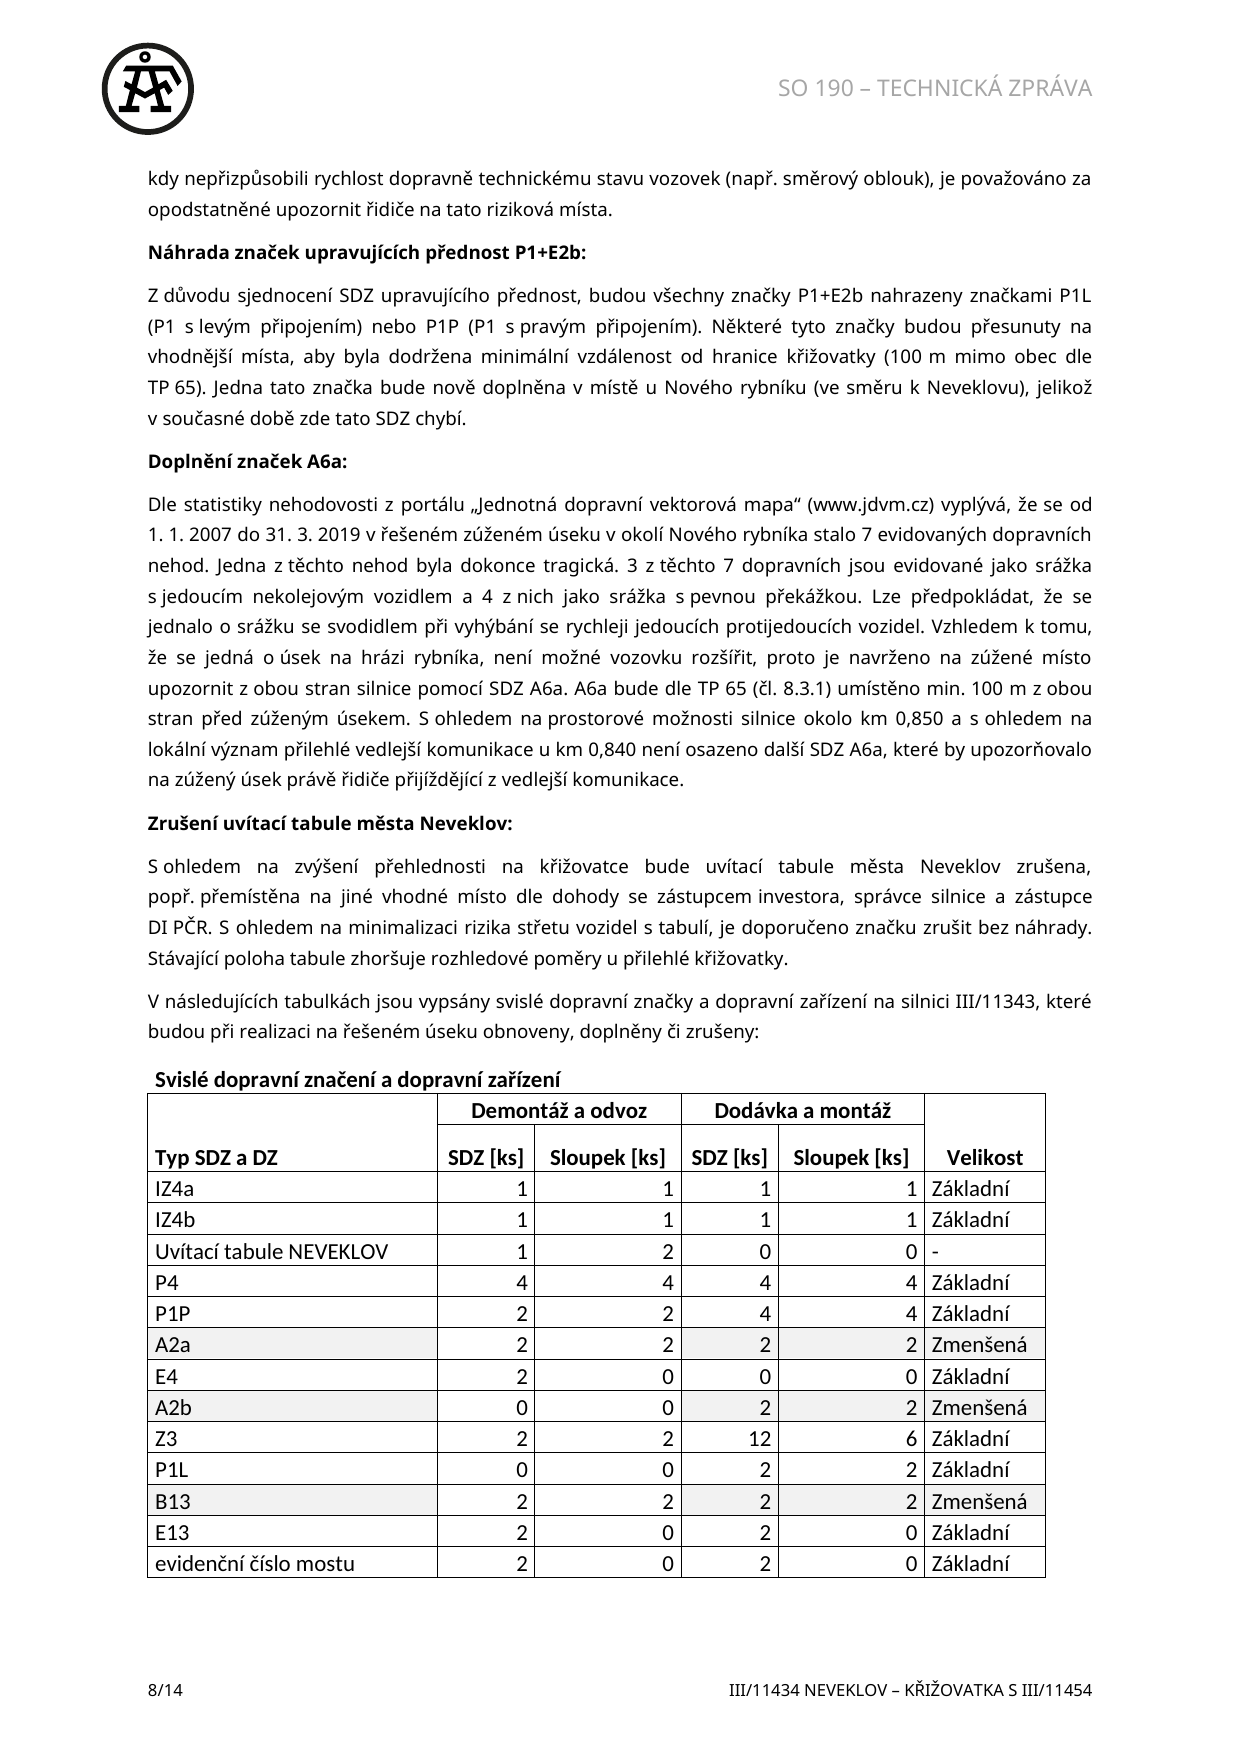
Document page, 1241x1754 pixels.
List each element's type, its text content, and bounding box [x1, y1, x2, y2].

table_cell 2 [438, 1547, 534, 1577]
text Doplnění značek A6a: [148, 448, 1092, 473]
table_cell 4 [779, 1297, 924, 1327]
table_cell E4 [148, 1360, 437, 1390]
table_cell Základní [925, 1172, 1045, 1202]
table_cell P1P [148, 1297, 437, 1327]
table_cell 0 [779, 1235, 924, 1265]
table_cell 0 [779, 1360, 924, 1390]
table_cell E13 [148, 1516, 437, 1546]
table_cell 2 [535, 1297, 681, 1327]
table_cell Typ SDZ a DZ [148, 1094, 437, 1171]
table_cell 0 [535, 1516, 681, 1546]
table_cell 1 [779, 1203, 924, 1233]
table_cell 2 [682, 1391, 778, 1421]
text V následujících tabulkách jsou vypsány svislé dopravní značky a dopravní zařízení na silnici III/11343, které budou při realizaci na řešeném úseku obnoveny, doplněny či zrušeny: [148, 988, 1092, 1044]
table_cell 4 [682, 1297, 778, 1327]
table_cell B13 [148, 1485, 437, 1515]
text Náhrada značek upravujících přednost P1+E2b: [148, 239, 1092, 265]
table_cell 0 [682, 1360, 778, 1390]
text Z důvodu sjednocení SDZ upravujícího přednost, budou všechny značky P1+E2b nahrazeny značkami P1L (P1 s levým připojením) nebo P1P (P1 s pravým připojením). Některé tyto značky budou přesunuty na vhodnější místa, aby byla dodržena minimální vzdálenost od hranice křižovatky (100 m mimo obec dle TP 65). Jedna tato značka bude nově doplněna v místě u Nového rybníku (ve směru k Neveklovu), jelikož v současné době zde tato SDZ chybí. [148, 282, 1092, 430]
table_cell 2 [535, 1485, 681, 1515]
table_cell SDZ [ks] [438, 1125, 534, 1171]
table_cell 2 [438, 1360, 534, 1390]
table_cell 0 [438, 1453, 534, 1483]
table_cell Velikost [925, 1094, 1045, 1171]
table_cell 0 [779, 1516, 924, 1546]
table_cell Zmenšená [925, 1485, 1045, 1515]
table_cell 6 [779, 1422, 924, 1452]
table_header Svislé dopravní značení a dopravní zařízení [148, 1062, 1046, 1093]
table_cell 1 [535, 1172, 681, 1202]
table_cell 2 [438, 1485, 534, 1515]
table_cell 0 [682, 1235, 778, 1265]
table_cell 1 [779, 1172, 924, 1202]
table_cell 2 [779, 1391, 924, 1421]
table_cell Základní [925, 1297, 1045, 1327]
table_cell evidenční číslo mostu [148, 1547, 437, 1577]
table_cell Demontáž a odvoz [438, 1094, 681, 1124]
table_cell Základní [925, 1516, 1045, 1546]
table_cell A2a [148, 1328, 437, 1358]
table_cell 2 [682, 1516, 778, 1546]
table_cell 4 [438, 1266, 534, 1296]
table_cell P4 [148, 1266, 437, 1296]
table_cell 2 [682, 1453, 778, 1483]
table_cell A2b [148, 1391, 437, 1421]
table_cell Základní [925, 1203, 1045, 1233]
text Dle statistiky nehodovosti z portálu „Jednotná dopravní vektorová mapa“ (www.jdvm.cz) vyplývá, že se od 1. 1. 2007 do 31. 3. 2019 v řešeném zúženém úseku v okolí Nového rybníka stalo 7 evidovaných dopravních nehod. Jedna z těchto nehod byla dokonce tragická. 3 z těchto 7 dopravních jsou evidované jako srážka s jedoucím nekolejovým vozidlem a 4 z nich jako srážka s pevnou překážkou. Lze předpokládat, že se jednalo o srážku se svodidlem při vyhýbání se rychleji jedoucích protijedoucích vozidel. Vzhledem k tomu, že se jedná o úsek na hrázi rybníka, není možné vozovku rozšířit, proto je navrženo na zúžené místo upozornit z obou stran silnice pomocí SDZ A6a. A6a bude dle TP 65 (čl. 8.3.1) umístěno min. 100 m z obou stran před zúženým úsekem. S ohledem na prostorové možnosti silnice okolo km 0,850 a s ohledem na lokální význam přilehlé vedlejší komunikace u km 0,840 není osazeno další SDZ A6a, které by upozorňovalo na zúžený úsek právě řidiče přijíždějící z vedlejší komunikace. [148, 491, 1092, 792]
table_cell 0 [779, 1547, 924, 1577]
text S ohledem na zvýšení přehlednosti na křižovatce bude uvítací tabule města Neveklov zrušena, popř. přemístěna na jiné vhodné místo dle dohody se zástupcem investora, správce silnice a zástupce DI PČR. S ohledem na minimalizaci rizika střetu vozidel s tabulí, je doporučeno značku zrušit bez náhrady. Stávající poloha tabule zhoršuje rozhledové poměry u přilehlé křižovatky. [148, 853, 1092, 970]
table_cell 12 [682, 1422, 778, 1452]
table_cell 2 [779, 1328, 924, 1358]
table_cell 2 [535, 1235, 681, 1265]
table_cell Sloupek [ks] [535, 1125, 681, 1171]
table_cell 2 [535, 1422, 681, 1452]
table_cell 0 [535, 1391, 681, 1421]
text Zrušení uvítací tabule města Neveklov: [148, 810, 1092, 835]
table_cell 0 [438, 1391, 534, 1421]
table_cell 1 [535, 1203, 681, 1233]
table_cell 1 [682, 1172, 778, 1202]
table_cell Z3 [148, 1422, 437, 1452]
table_cell 0 [535, 1547, 681, 1577]
table_cell 4 [682, 1266, 778, 1296]
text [148, 165, 1092, 222]
table_cell 2 [438, 1297, 534, 1327]
table_cell Základní [925, 1266, 1045, 1296]
table_cell SDZ [ks] [682, 1125, 778, 1171]
table_cell Základní [925, 1422, 1045, 1452]
table_cell 1 [438, 1235, 534, 1265]
table_cell 1 [438, 1172, 534, 1202]
table_cell 0 [535, 1360, 681, 1390]
table_cell 4 [535, 1266, 681, 1296]
table_cell 2 [682, 1328, 778, 1358]
table_cell Základní [925, 1453, 1045, 1483]
table_cell 2 [682, 1485, 778, 1515]
table_cell Zmenšená [925, 1391, 1045, 1421]
table_cell Dodávka a montáž [682, 1094, 924, 1124]
table_cell 2 [682, 1547, 778, 1577]
table_cell 2 [535, 1328, 681, 1358]
table_cell 1 [682, 1203, 778, 1233]
table_cell P1L [148, 1453, 437, 1483]
table_cell 4 [779, 1266, 924, 1296]
table_cell 2 [438, 1422, 534, 1452]
table_cell 2 [779, 1485, 924, 1515]
table_cell Zmenšená [925, 1328, 1045, 1358]
table_cell 2 [438, 1328, 534, 1358]
table_cell IZ4b [148, 1203, 437, 1233]
table_cell 1 [438, 1203, 534, 1233]
table_cell 2 [438, 1516, 534, 1546]
table_cell - [925, 1235, 1045, 1265]
table_cell Uvítací tabule NEVEKLOV [148, 1235, 437, 1265]
table_cell Sloupek [ks] [779, 1125, 924, 1171]
table_cell IZ4a [148, 1172, 437, 1202]
table_cell Základní [925, 1360, 1045, 1390]
table_cell Základní [925, 1547, 1045, 1577]
table_cell 2 [779, 1453, 924, 1483]
table_cell 0 [535, 1453, 681, 1483]
